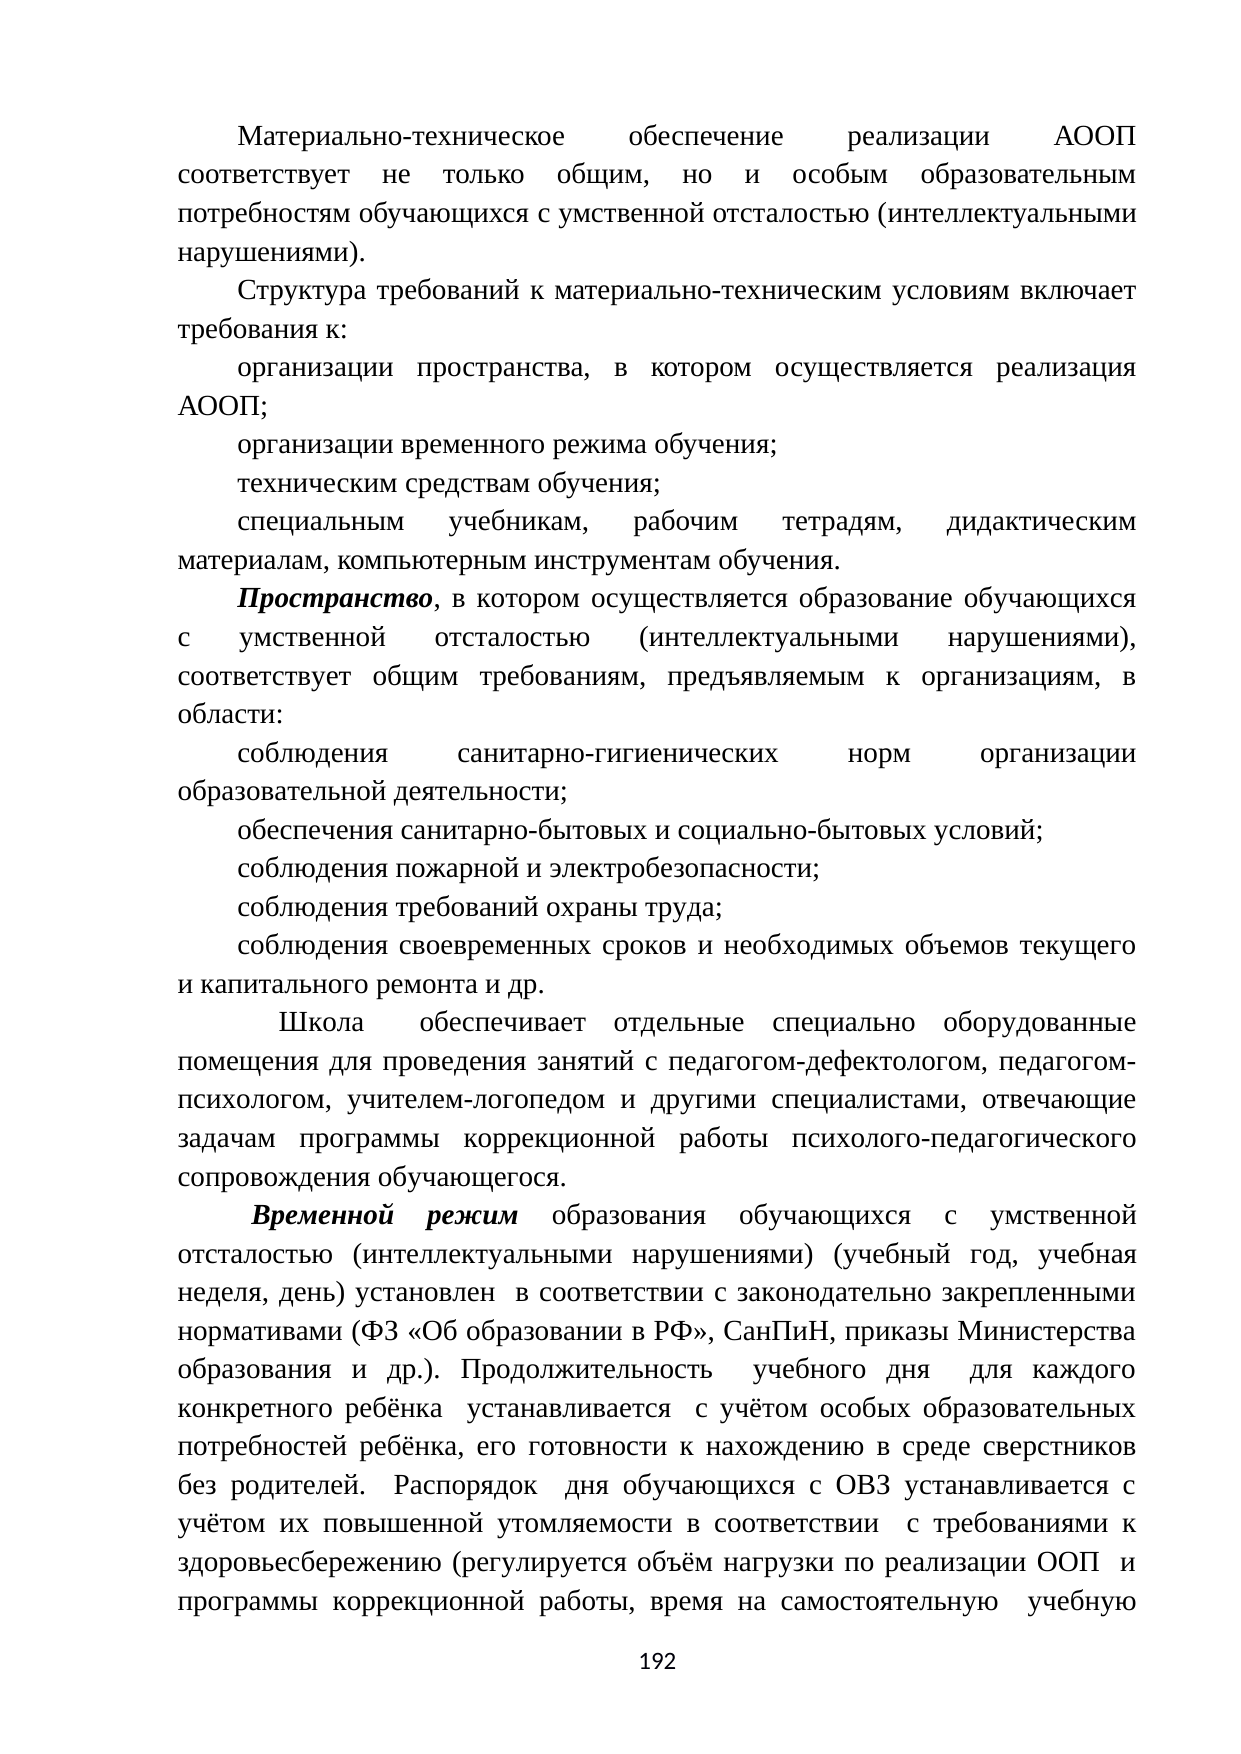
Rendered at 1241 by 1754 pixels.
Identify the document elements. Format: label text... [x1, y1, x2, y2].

text соблюдения пожарной и электробезопасности; [177, 850, 1137, 884]
text соблюдения требований охраны труда; [177, 889, 1137, 922]
text Пространство, в котором осуществляется образование обучающихся с умственной отсталостью (интеллектуальными нарушениями), соответствует общим требованиям, предъявляемым к организациям, в области: [177, 581, 1137, 730]
text соблюдения своевременных сроков и необходимых объемов текущего и капитального ремонта и др. [177, 927, 1137, 999]
text обеспечения санитарно-бытовых и социально-бытовых условий; [177, 812, 1137, 845]
text техническим средствам обучения; [177, 465, 1137, 498]
text специальным учебникам, рабочим тетрадям, дидактическим материалам, компьютерным инструментам обучения. [177, 503, 1137, 576]
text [177, 1197, 1137, 1616]
text организации пространства, в котором осуществляется реализация АООП; [177, 349, 1137, 421]
text Структура требований к материально-техническим условиям включает требования к: [177, 272, 1137, 344]
text соблюдения санитарно-гигиенических норм организации образовательной деятельности; [177, 735, 1137, 807]
text организации временного режима обучения; [177, 426, 1137, 460]
text Материально-техническое обеспечение реализации АООП соответствует не только общим, но и особым образовательным потребностям обучающихся с умственной отсталостью (интеллектуальными нарушениями). [177, 118, 1137, 267]
text Школа обеспечивает отдельные специально оборудованные помещения для проведения занятий с педагогом-дефектологом, педагогом-психологом, учителем-логопедом и другими специалистами, отвечающие задачам программы коррекционной работы психолого-педагогического сопровождения обучающегося. [177, 1004, 1137, 1192]
